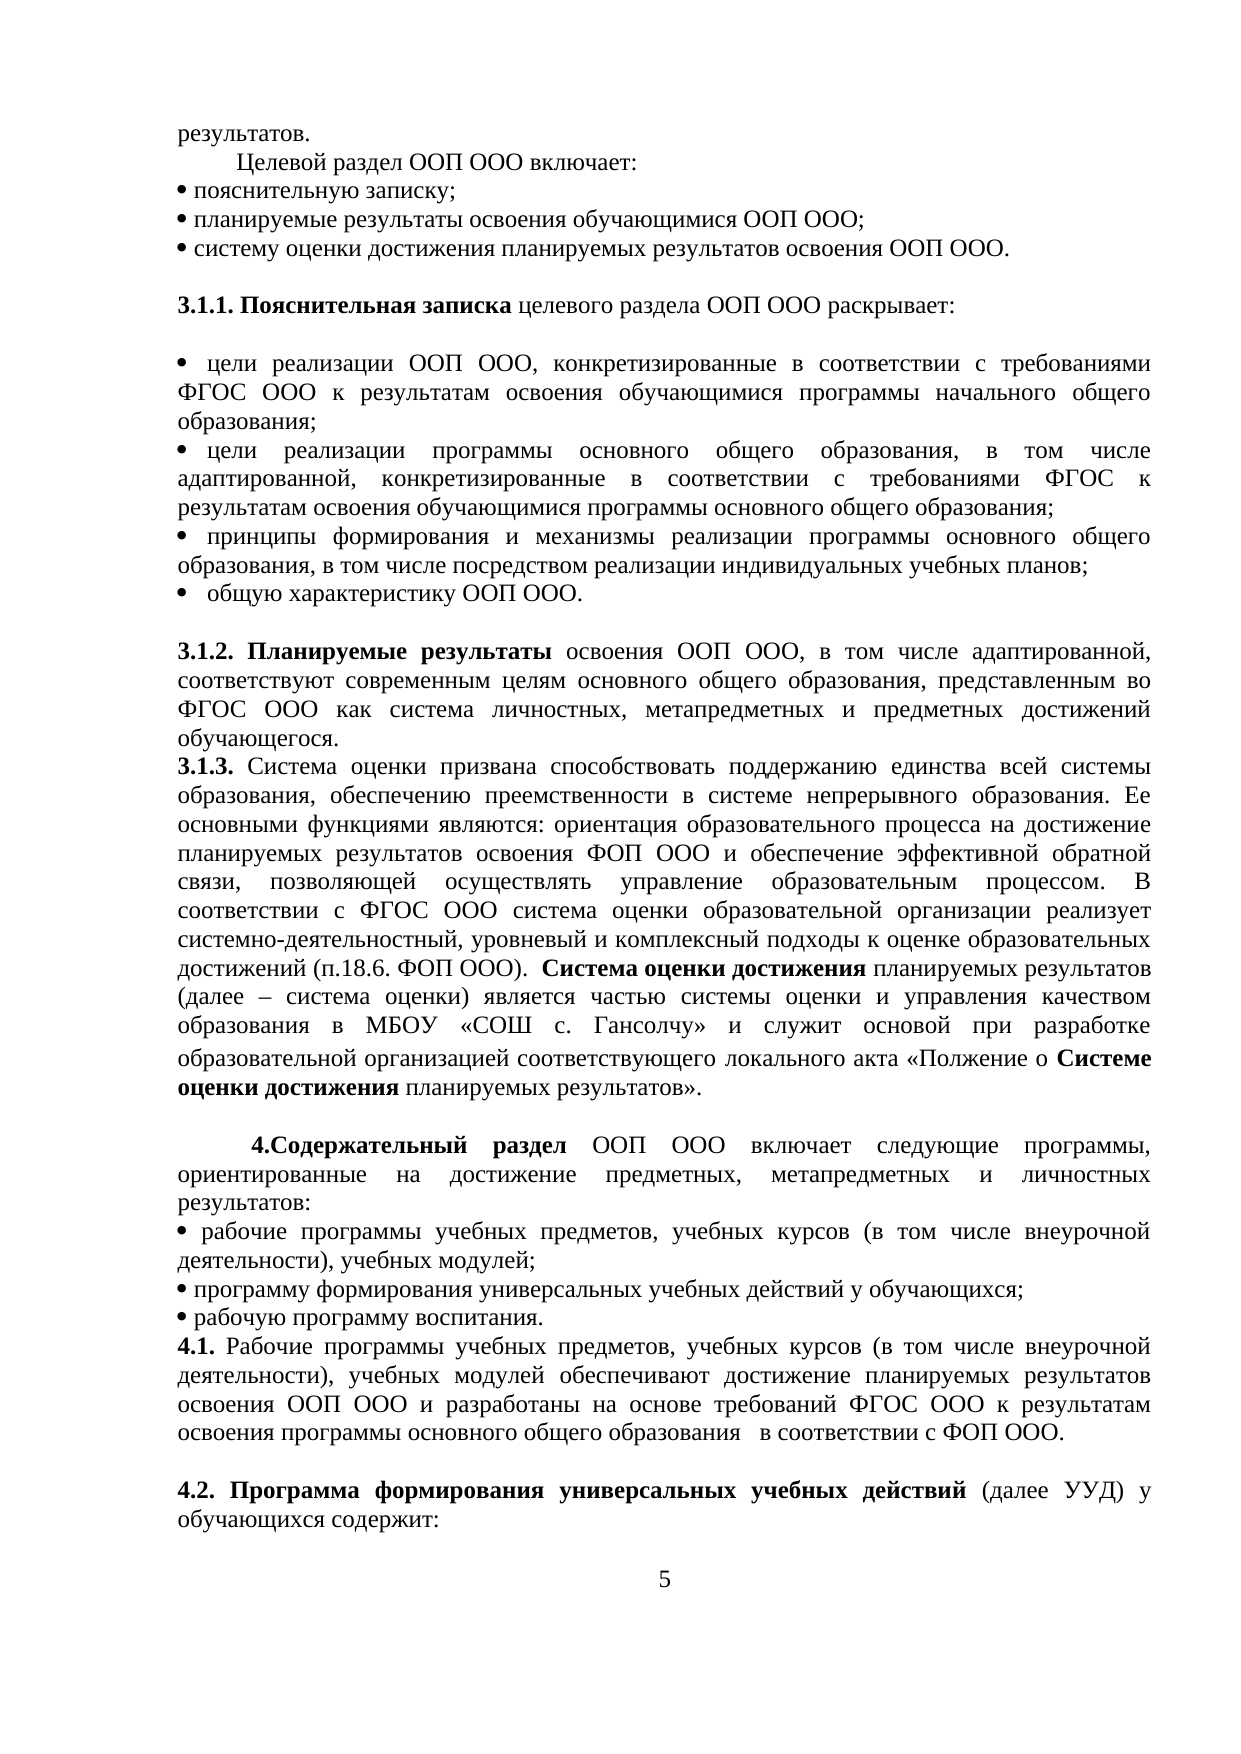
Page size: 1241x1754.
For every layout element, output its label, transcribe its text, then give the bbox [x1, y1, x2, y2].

text пояснительную записку; [177, 176, 1152, 204]
text систему оценки достижения планируемых результатов освоения ООП ООО. [177, 233, 1152, 262]
list цели реализации программы основного общего образования, в том числе адаптированной, конкретизированные в соответствии с требованиями ФГОС к результатам освоения обучающимися программы основного общего образования; [177, 435, 1152, 521]
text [177, 118, 1152, 147]
text 4.Содержательный раздел ООП ООО включает следующие программы, ориентированные на достижение предметных, метапредметных и личностных результатов: [177, 1130, 1152, 1216]
text программу формирования универсальных учебных действий у обучающихся; [177, 1274, 1152, 1302]
text 3.1.2. Планируемые результаты освоения ООП ООО, в том числе адаптированной, соответствуют современным целям основного общего образования, представленным во ФГОС ООО как система личностных, метапредметных и предметных достижений обучающегося. [177, 636, 1152, 751]
text рабочую программу воспитания. [177, 1302, 1152, 1331]
text 3.1.3. Система оценки призвана способствовать поддержанию единства всей системы образования, обеспечению преемственности в системе непрерывного образования. Ее основными функциями являются: ориентация образовательного процесса на достижение планируемых результатов освоения ФОП ООО и обеспечение эффективной обратной связи, позволяющей осуществлять управление образовательным процессом. В соответствии с ФГОС ООО система оценки образовательной организации реализует системно-деятельностный, уровневый и комплексный подходы к оценке образовательных достижений (п.18.6. ФОП ООО). Система оценки достижения планируемых результатов (далее – система оценки) является частью системы оценки и управления качеством образования в МБОУ «СОШ с. Гансолчу» и служит основой при разработке образовательной организацией соответствующего локального акта «Полжение о Системе оценки достижения планируемых результатов». [177, 751, 1152, 1101]
text 4.2. Программа формирования универсальных учебных действий (далее УУД) у обучающихся содержит: [177, 1475, 1152, 1532]
text Целевой раздел ООП ООО включает: [177, 147, 1152, 176]
list принципы формирования и механизмы реализации программы основного общего образования, в том числе посредством реализации индивидуальных учебных планов; [177, 521, 1152, 578]
list общую характеристику ООП ООО. [177, 578, 1152, 607]
text планируемые результаты освоения обучающимися ООП ООО; [177, 204, 1152, 233]
text 4.1. Рабочие программы учебных предметов, учебных курсов (в том числе внеурочной деятельности), учебных модулей обеспечивают достижение планируемых результатов освоения ООП ООО и разработаны на основе требований ФГОС ООО к результатам освоения программы основного общего образования в соответствии с ФОП ООО. [177, 1331, 1152, 1446]
text 3.1.1. Пояснительная записка целевого раздела ООП ООО раскрывает: [177, 291, 1152, 319]
list цели реализации ООП ООО, конкретизированные в соответствии с требованиями ФГОС ООО к результатам освоения обучающимися программы начального общего образования; [177, 348, 1152, 435]
text рабочие программы учебных предметов, учебных курсов (в том числе внеурочной деятельности), учебных модулей; [177, 1216, 1152, 1274]
